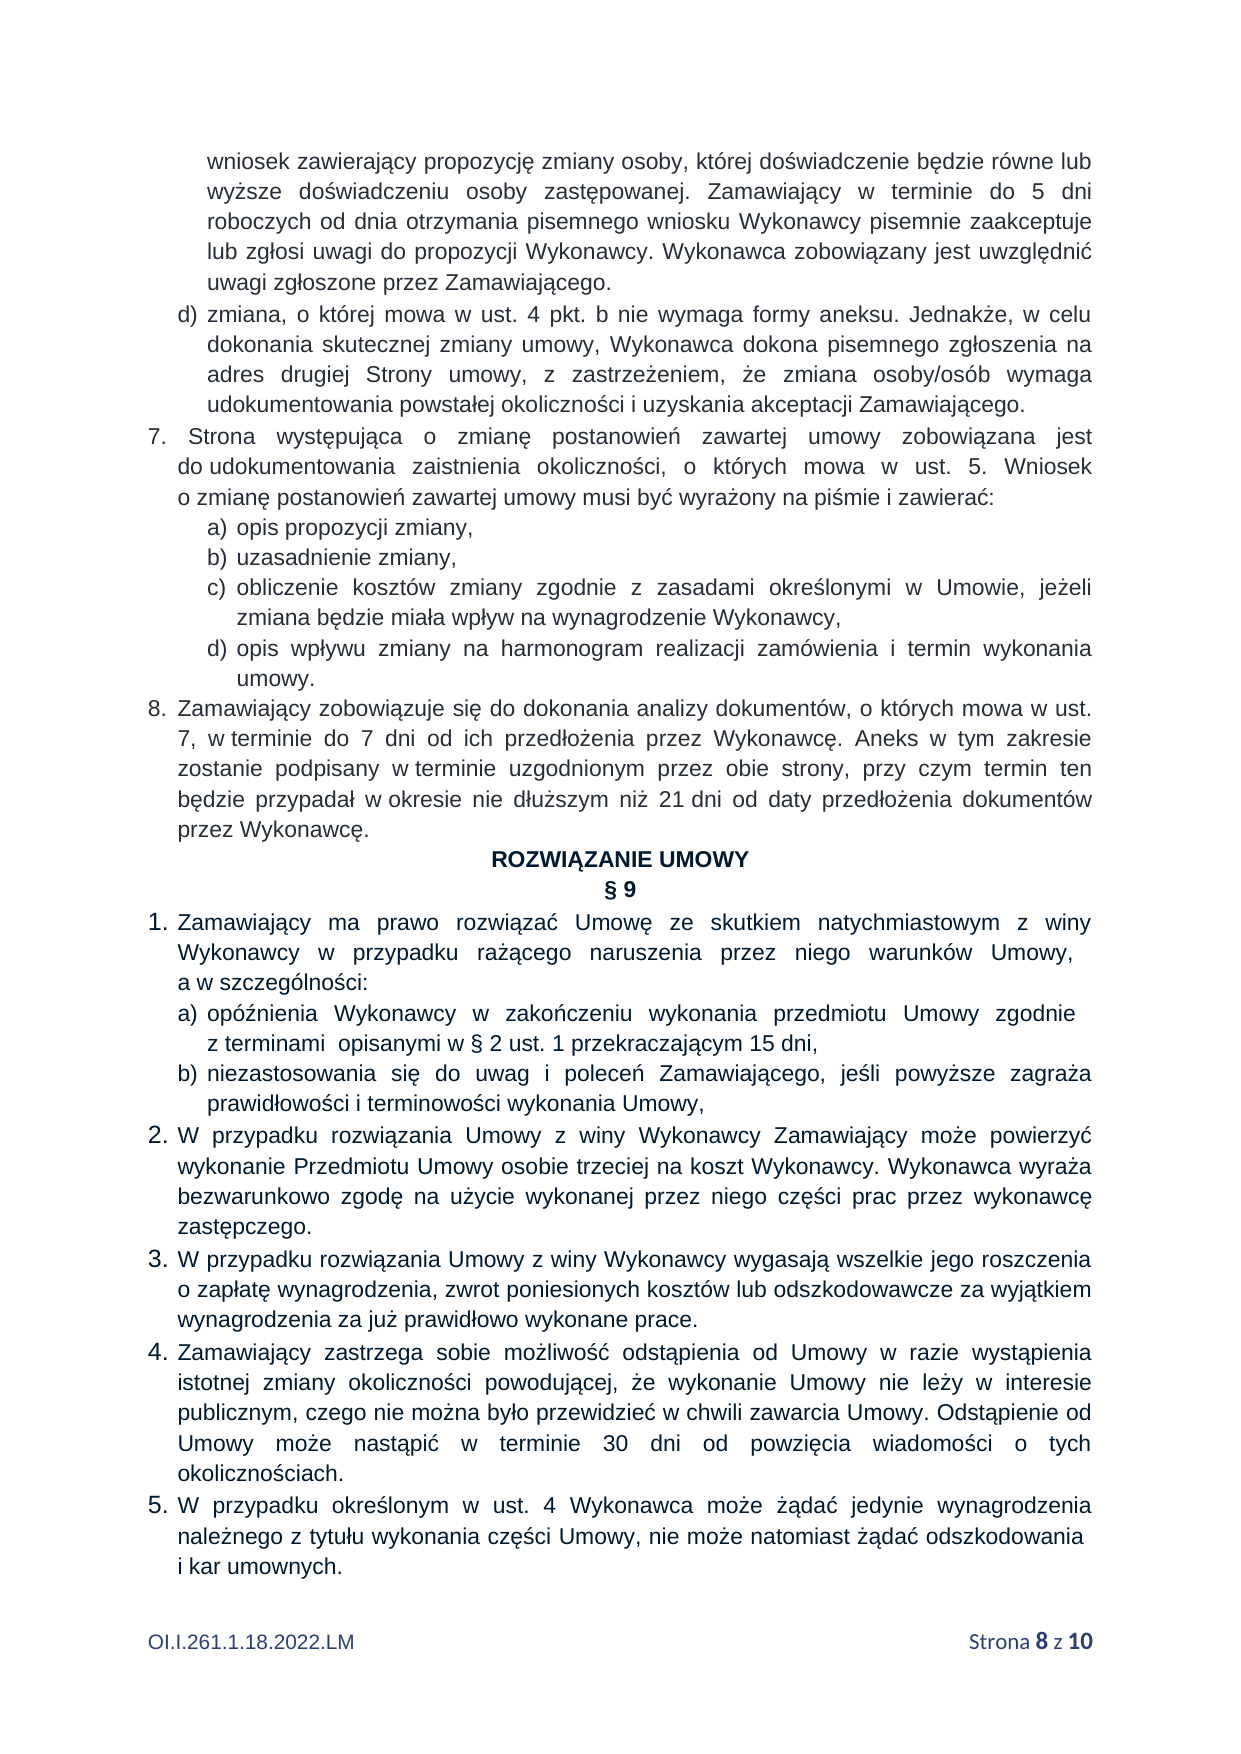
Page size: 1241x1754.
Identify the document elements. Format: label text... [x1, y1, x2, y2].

text § 9 [148, 876, 1092, 903]
list W przypadku rozwiązania Umowy z winy Wykonawcy Zamawiający może powierzyć wykonanie Przedmiotu Umowy osobie trzeciej na koszt Wykonawcy. Wykonawca wyraża bezwarunkowo zgodę na użycie wykonanej przez niego części prac przez wykonawcę zastępczego. [148, 1120, 1092, 1240]
text 7. Strona występująca o zmianę postanowień zawartej umowy zobowiązana jest do udokumentowania zaistnienia okoliczności, o których mowa w ust. 5. Wniosek o zmianę postanowień zawartej umowy musi być wyrażony na piśmie i zawierać: [148, 423, 1092, 510]
text ROZWIĄZANIE UMOWY [148, 846, 1092, 872]
list obliczenie kosztów zmiany zgodnie z zasadami określonymi w Umowie, jeżeli zmiana będzie miała wpływ na wynagrodzenie Wykonawcy, [207, 574, 1092, 631]
list W przypadku określonym w ust. 4 Wykonawca może żądać jedynie wynagrodzenia należnego z tytułu wykonania części Umowy, nie może natomiast żądać odszkodowania i kar umownych. [148, 1490, 1092, 1579]
list opóźnienia Wykonawcy w zakończeniu wykonania przedmiotu Umowy zgodnie z terminami opisanymi w § 2 ust. 1 przekraczającym 15 dni, [177, 999, 1092, 1056]
list niezastosowania się do uwag i poleceń Zamawiającego, jeśli powyższe zagraża prawidłowości i terminowości wykonania Umowy, [177, 1060, 1092, 1116]
list W przypadku rozwiązania Umowy z winy Wykonawcy wygasają wszelkie jego roszczenia o zapłatę wynagrodzenia, zwrot poniesionych kosztów lub odszkodowawcze za wyjątkiem wynagrodzenia za już prawidłowo wykonane prace. [148, 1243, 1092, 1333]
list uzasadnienie zmiany, [207, 544, 1092, 570]
list opis wpływu zmiany na harmonogram realizacji zamówienia i termin wykonania umowy. [207, 634, 1092, 691]
list zmiana, o której mowa w ust. 4 pkt. b nie wymaga formy aneksu. Jednakże, w celu dokonania skutecznej zmiany umowy, Wykonawca dokona pisemnego zgłoszenia na adres drugiej Strony umowy, z zastrzeżeniem, że zmiana osoby/osób wymaga udokumentowania powstałej okoliczności i uzyskania akceptacji Zamawiającego. [177, 301, 1092, 417]
list Zamawiający zobowiązuje się do dokonania analizy dokumentów, o których mowa w ust. 7, w terminie do 7 dni od ich przedłożenia przez Wykonawcę. Aneks w tym zakresie zostanie podpisany w terminie uzgodnionym przez obie strony, przy czym termin ten będzie przypadał w okresie nie dłuższym niż 21 dni od daty przedłożenia dokumentów przez Wykonawcę. [148, 695, 1092, 842]
list opis propozycji zmiany, [207, 514, 1092, 540]
list Zamawiający ma prawo rozwiązać Umowę ze skutkiem natychmiastowym z winy Wykonawcy w przypadku rażącego naruszenia przez niego warunków Umowy, a w szczególności: [148, 906, 1092, 996]
list Zamawiający zastrzega sobie możliwość odstąpienia od Umowy w razie wystąpienia istotnej zmiany okoliczności powodującej, że wykonanie Umowy nie leży w interesie publicznym, czego nie można było przewidzieć w chwili zawarcia Umowy. Odstąpienie od Umowy może nastąpić w terminie 30 dni od powzięcia wiadomości o tych okolicznościach. [148, 1337, 1092, 1486]
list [177, 148, 1092, 295]
